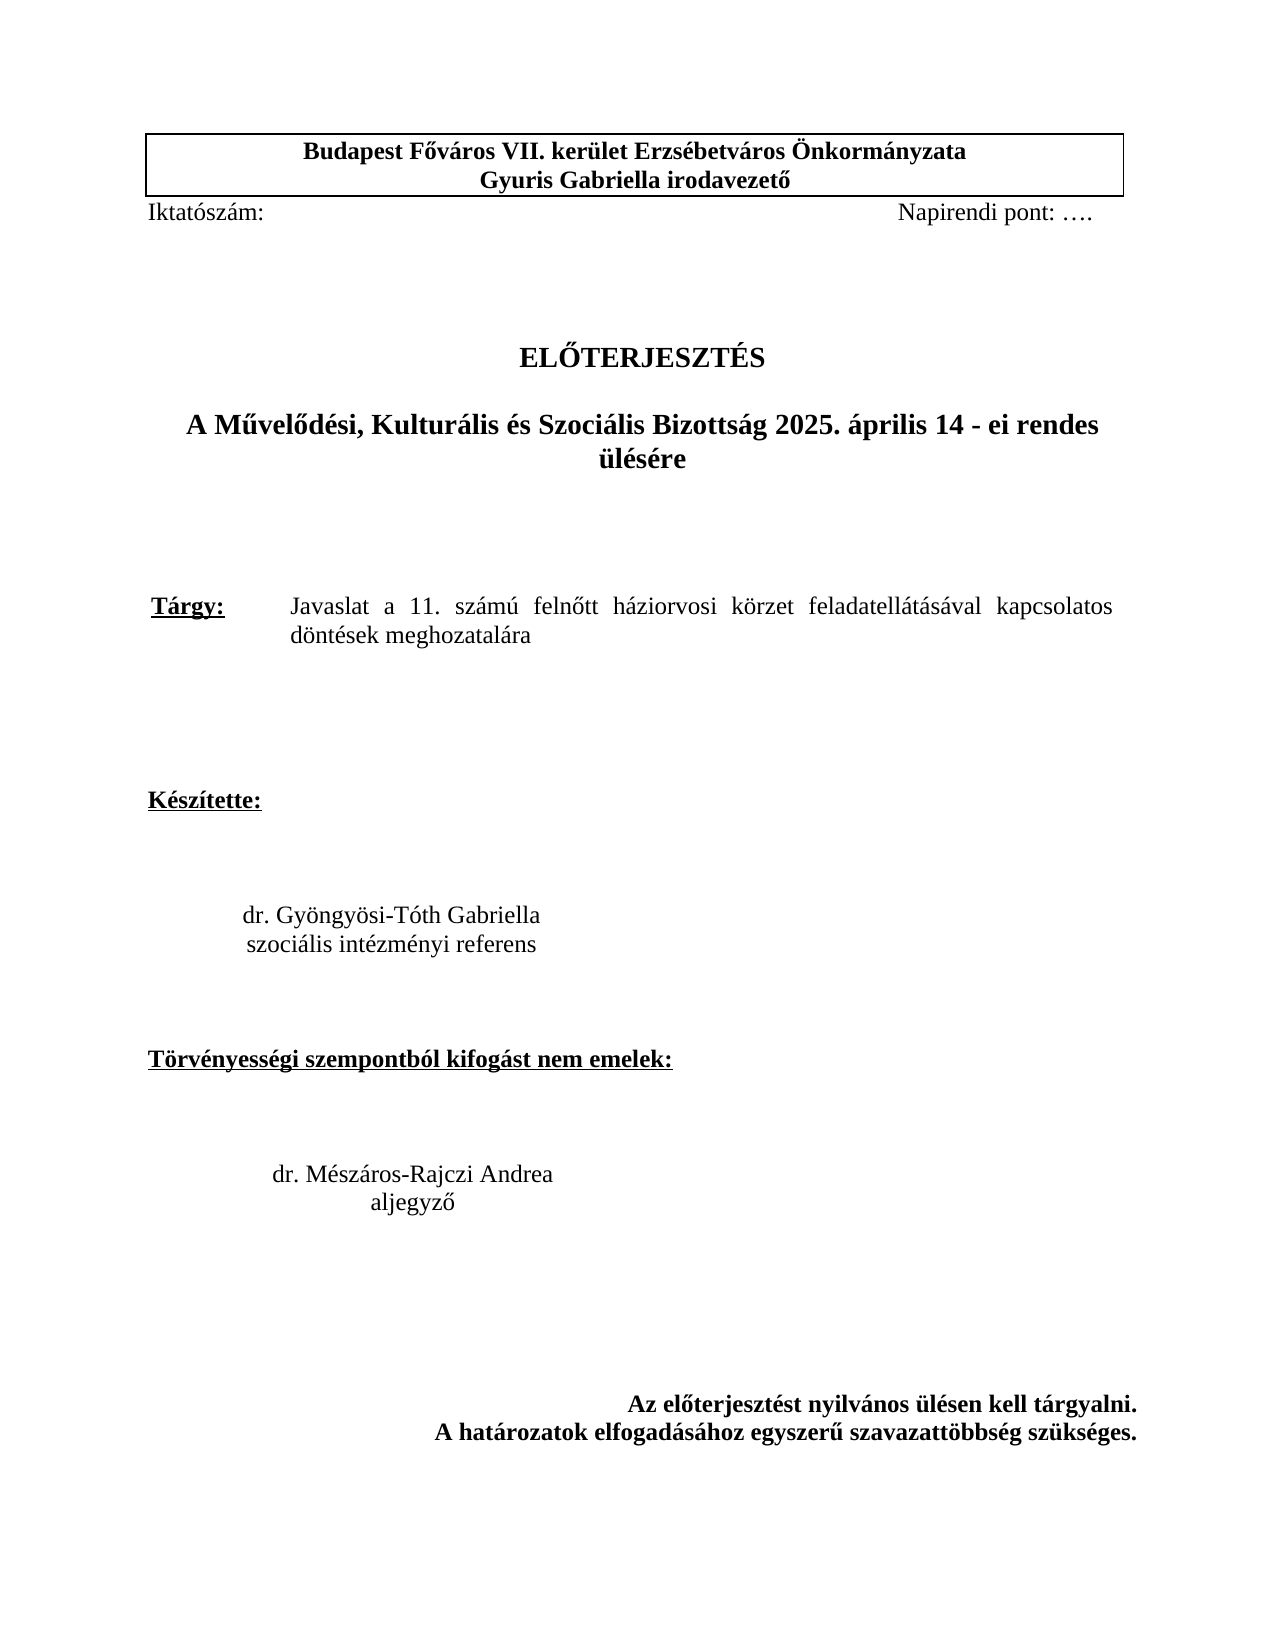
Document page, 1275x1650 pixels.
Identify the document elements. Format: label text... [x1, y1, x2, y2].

text aljegyző [237, 1187, 588, 1216]
text Törvényességi szempontból kifogást nem emelek: [148, 1044, 1137, 1072]
table_header [289, 590, 1115, 785]
text Az előterjesztést . [148, 1389, 1137, 1417]
text A határozatok elfogadásához egyszerű szavazattöbbség szükséges. [148, 1417, 1137, 1446]
text Készítette: [148, 785, 1137, 814]
text ülésére [148, 441, 1137, 474]
text dr. Mészáros-Rajczi Andrea [237, 1159, 588, 1187]
table_header Tárgy: [149, 590, 288, 785]
text ELŐTERJESZTÉS [148, 340, 1137, 374]
text A . - [148, 407, 1137, 441]
table_header Budapest Főváros VII. kerület Erzsébetváros Önkormányzata [147, 135, 1123, 195]
text Iktatószám: Napirendi pont: …. [148, 197, 1137, 225]
